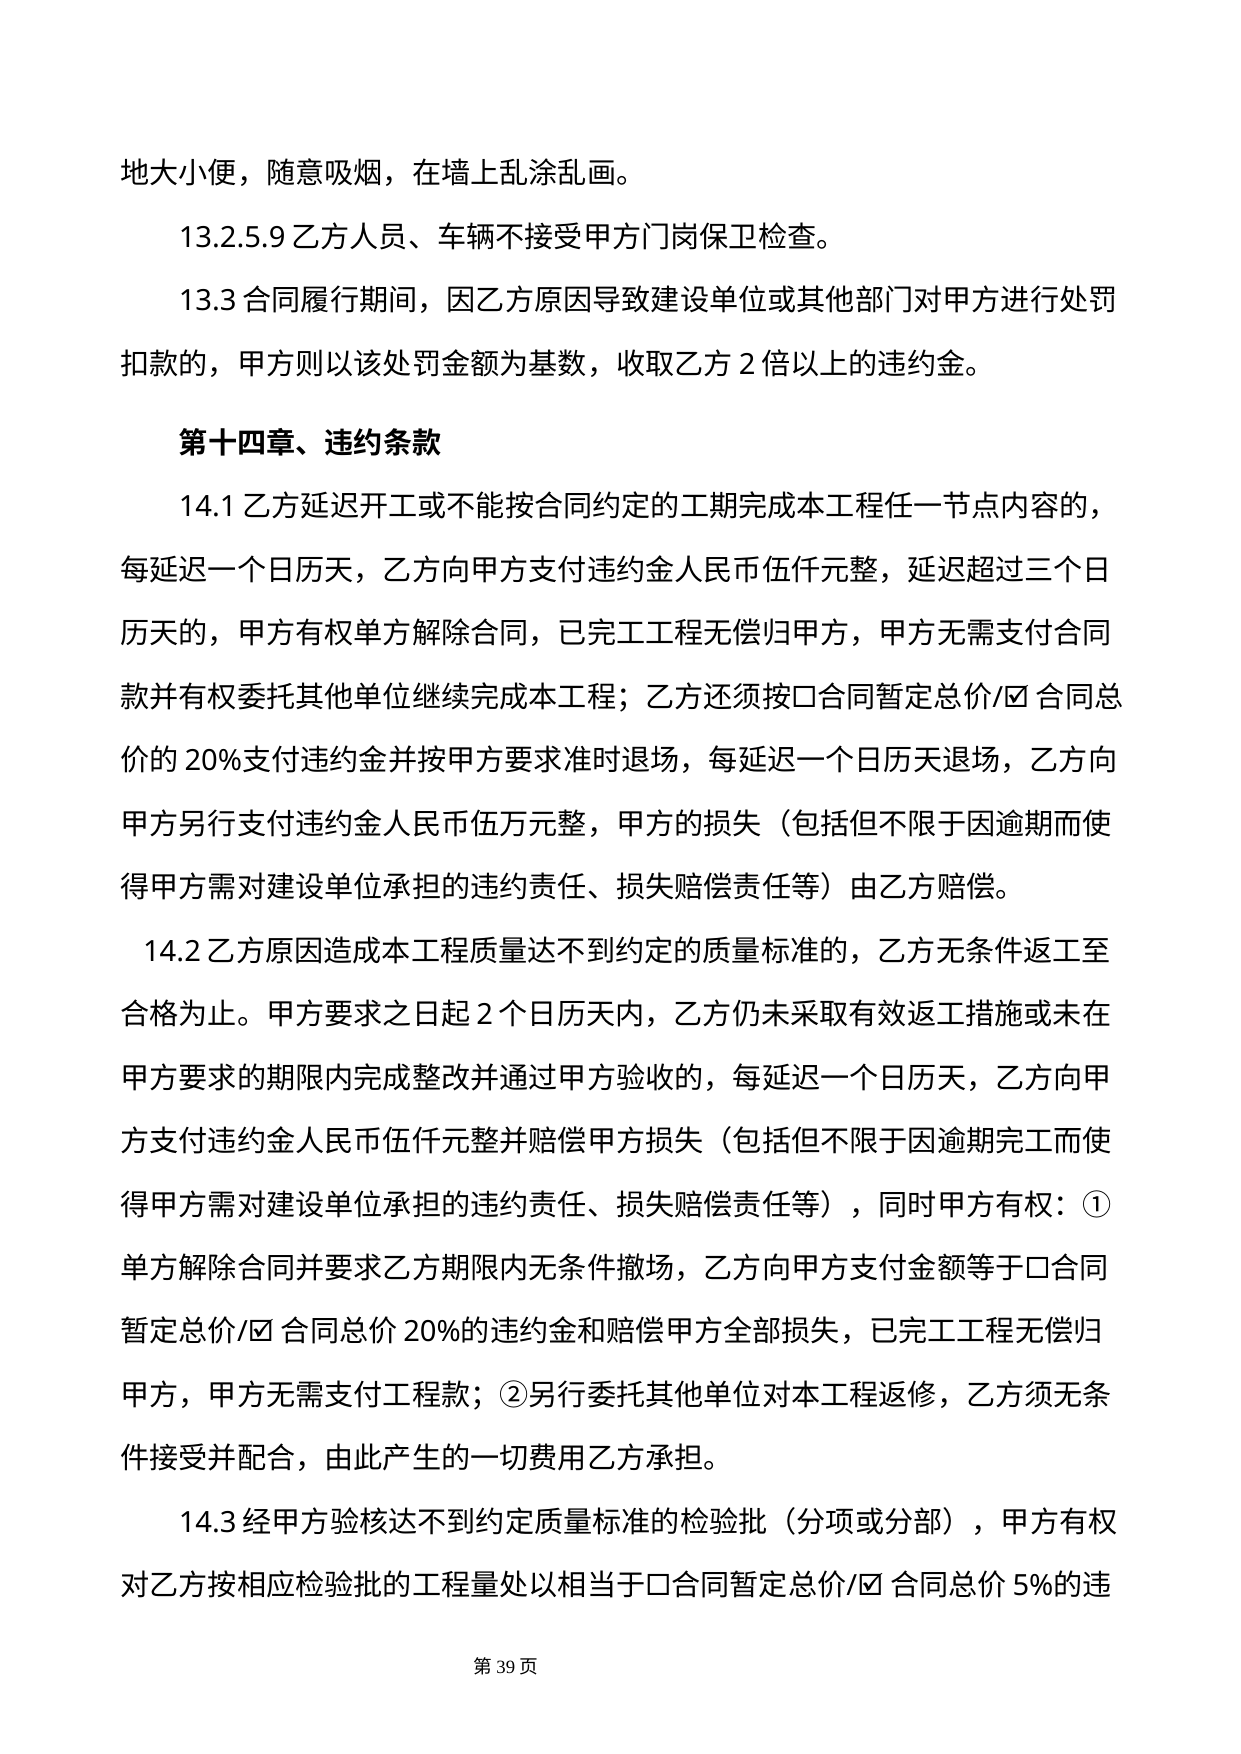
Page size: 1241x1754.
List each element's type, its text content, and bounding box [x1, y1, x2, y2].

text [120, 150, 1126, 192]
text 14.1乙方延迟开工或不能按合同约定的工期完成本工程任一节点内容的，每延迟一个日历天，乙方向甲方支付违约金人民币伍仟元整，延迟超过三个日历天的，甲方有权单方解除合同，已完工工程无偿归甲方，甲方无需支付合同款并有权委托其他单位继续完成本工程；乙方还须按合同暂定总价/合同总价的20%支付违约金并按甲方要求准时退场，每延迟一个日历天退场，乙方向甲方另行支付违约金人民币伍万元整，甲方的损失（包括但不限于因逾期而使得甲方需对建设单位承担的违约责任、损失赔偿责任等）由乙方赔偿。 14.2乙方原因造成本工程质量达不到约定的质量标准的，乙方无条件返工至合格为止。甲方要求之日起2个日历天内，乙方仍未采取有效返工措施或未在甲方要求的期限内完成整改并通过甲方验收的，每延迟一个日历天，乙方向甲方支付违约金人民币伍仟元整并赔偿甲方损失（包括但不限于因逾期完工而使得甲方需对建设单位承担的违约责任、损失赔偿责任等），同时甲方有权：①单方解除合同并要求乙方期限内无条件撤场，乙方向甲方支付金额等于合同暂定总价/合同总价20%的违约金和赔偿甲方全部损失，已完工工程无偿归甲方，甲方无需支付工程款；②另行委托其他单位对本工程返修，乙方须无条件接受并配合，由此产生的一切费用乙方承担。 [120, 483, 1126, 1477]
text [120, 1498, 1126, 1604]
text 第十四章、违约条款 [120, 419, 1126, 462]
text 13.2.5.9乙方人员、车辆不接受甲方门岗保卫检查。 [120, 213, 1126, 256]
text 13.3合同履行期间，因乙方原因导致建设单位或其他部门对甲方进行处罚扣款的，甲方则以该处罚金额为基数，收取乙方2倍以上的违约金。 [120, 277, 1126, 383]
